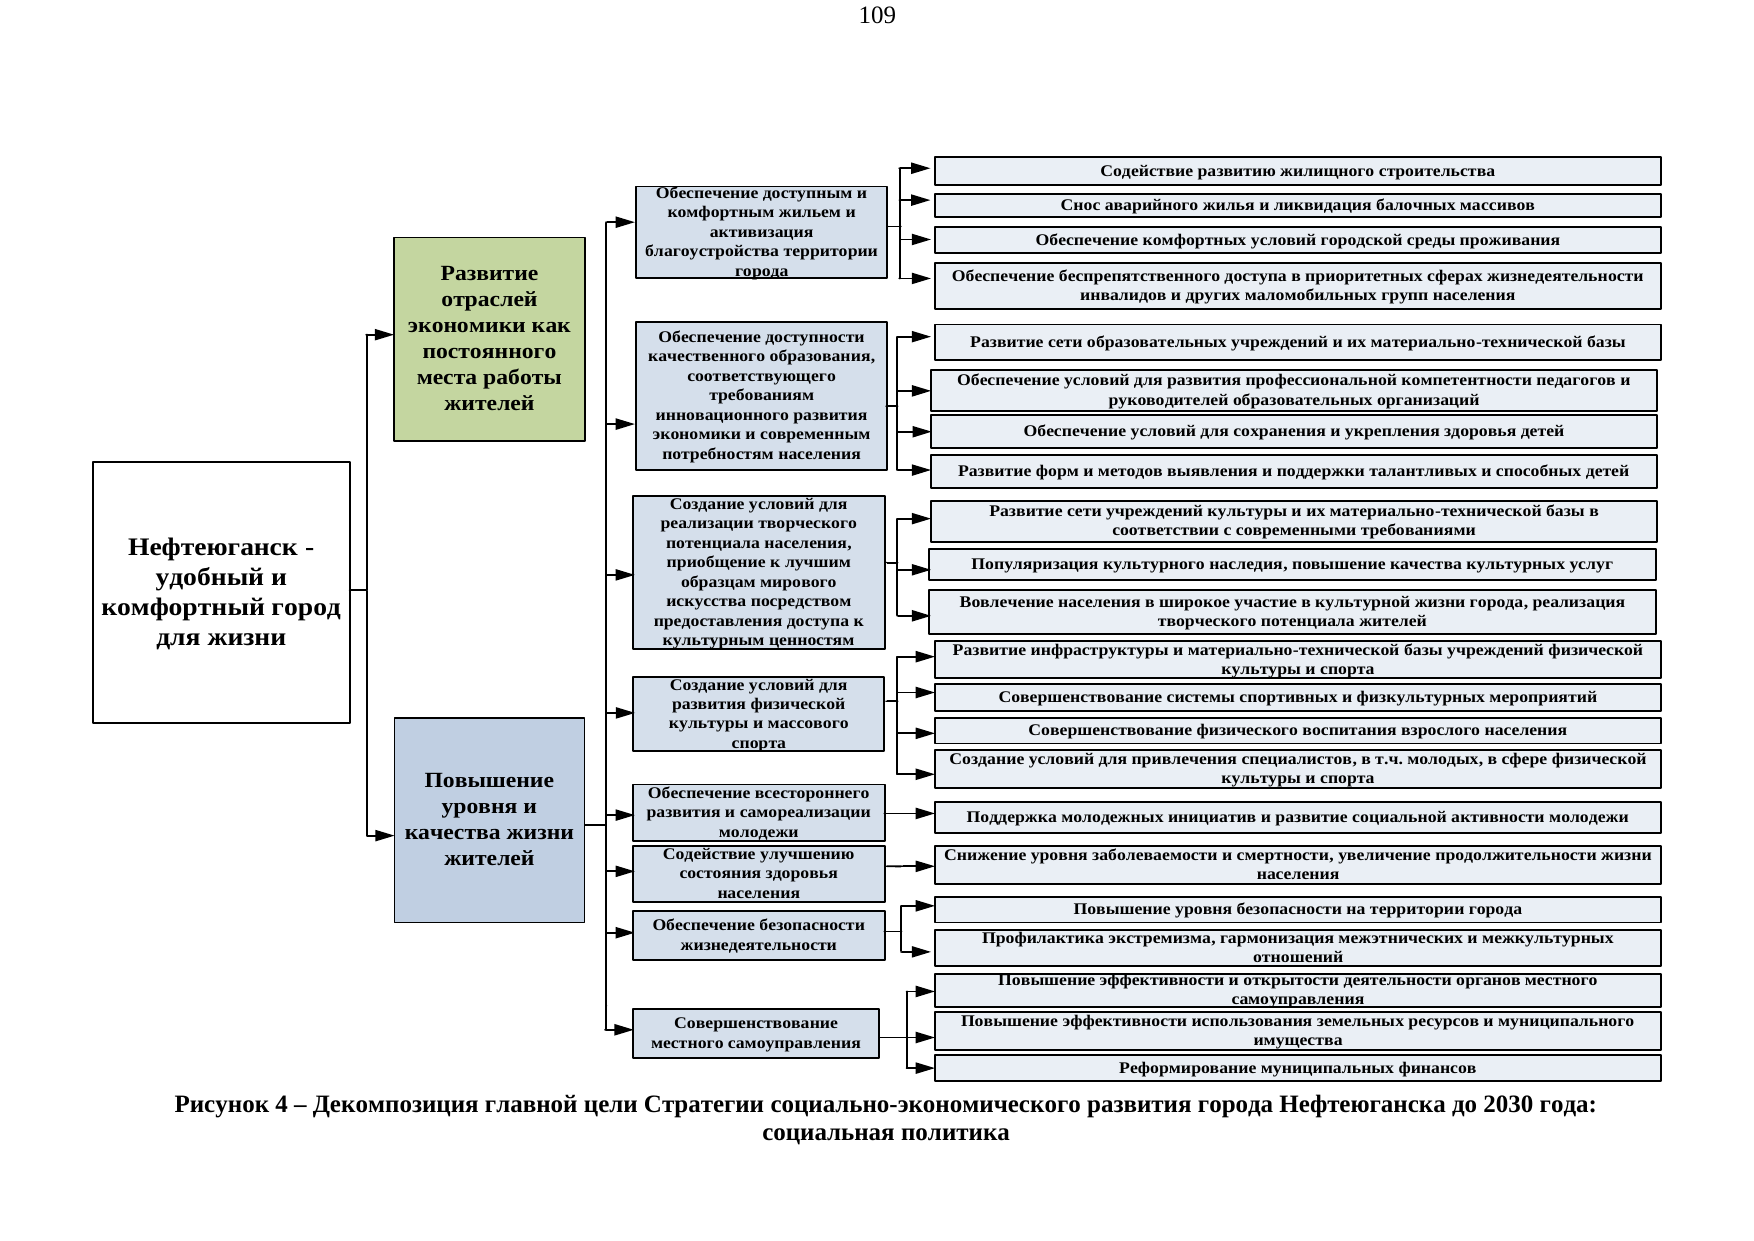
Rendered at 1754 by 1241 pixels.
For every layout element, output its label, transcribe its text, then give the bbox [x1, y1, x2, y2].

text социальная политика [89, 1117, 1683, 1146]
text Рисунок 4 – Декомпозиция главной цели Стратегии социально-экономического развития города Нефтеюганска до 2030 года: [89, 1089, 1683, 1117]
